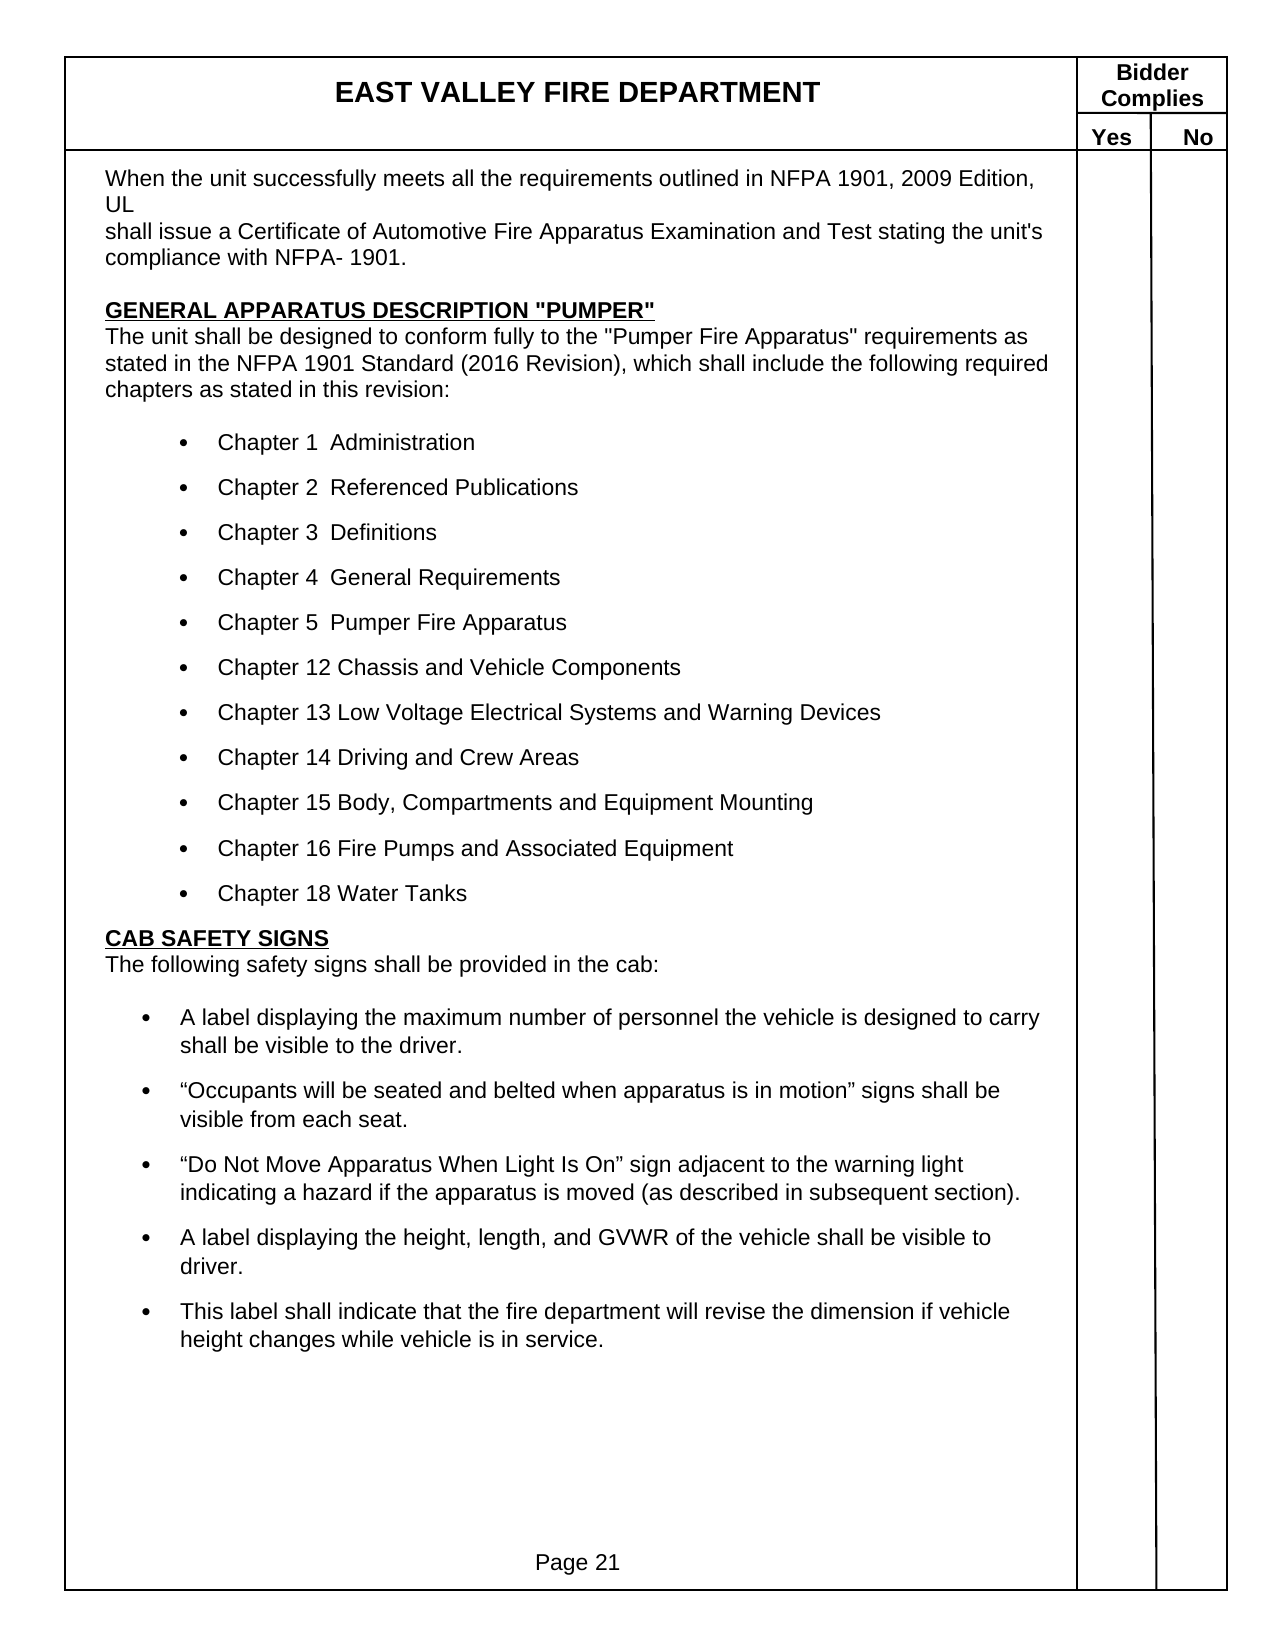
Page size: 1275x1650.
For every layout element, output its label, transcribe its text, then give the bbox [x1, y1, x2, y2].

list Chapter 18 Water Tanks [180, 879, 1050, 906]
list Chapter 12 Chassis and Vehicle Components [180, 654, 1050, 680]
list Chapter 2 Referenced Publications [180, 474, 1050, 500]
list “Do Not Move Apparatus When Light Is On” sign adjacent to the warning light indicating a hazard if the apparatus is moved (as described in subsequent section). [142, 1151, 1050, 1206]
text When the unit successfully meets all the requirements outlined in NFPA 1901, 2009 Edition, UL [105, 165, 1050, 218]
text shall issue a Certificate of Automotive Fire Apparatus Examination and Test stating the unit's compliance with NFPA- 1901. [105, 218, 1050, 270]
text The following safety signs shall be provided in the cab: [105, 951, 1050, 977]
list Chapter 14 Driving and Crew Areas [180, 744, 1050, 771]
subtitle GENERAL APPARATUS DESCRIPTION "PUMPER" [105, 297, 1050, 323]
subtitle CAB SAFETY SIGNS [105, 925, 1050, 951]
list Chapter 4 General Requirements [180, 564, 1050, 590]
list A label displaying the maximum number of personnel the vehicle is designed to carry shall be visible to the driver. [142, 1004, 1050, 1058]
list A label displaying the height, length, and GVWR of the vehicle shall be visible to driver. [142, 1224, 1050, 1279]
list Chapter 1 Administration [180, 428, 1050, 455]
list This label shall indicate that the fire department will revise the dimension if vehicle height changes while vehicle is in service. [142, 1298, 1050, 1353]
list “Occupants will be seated and belted when apparatus is in motion” signs shall be visible from each seat. [142, 1077, 1050, 1132]
list Chapter 5 Pumper Fire Apparatus [180, 609, 1050, 635]
list Chapter 15 Body, Compartments and Equipment Mounting [180, 789, 1050, 816]
list Chapter 3 Definitions [180, 519, 1050, 545]
list Chapter 13 Low Voltage Electrical Systems and Warning Devices [180, 699, 1050, 726]
text The unit shall be designed to conform fully to the "Pumper Fire Apparatus" requirements as stated in the NFPA 1901 Standard (2016 Revision), which shall include the following required chapters as stated in this revision: [105, 323, 1050, 402]
list Chapter 16 Fire Pumps and Associated Equipment [180, 834, 1050, 861]
